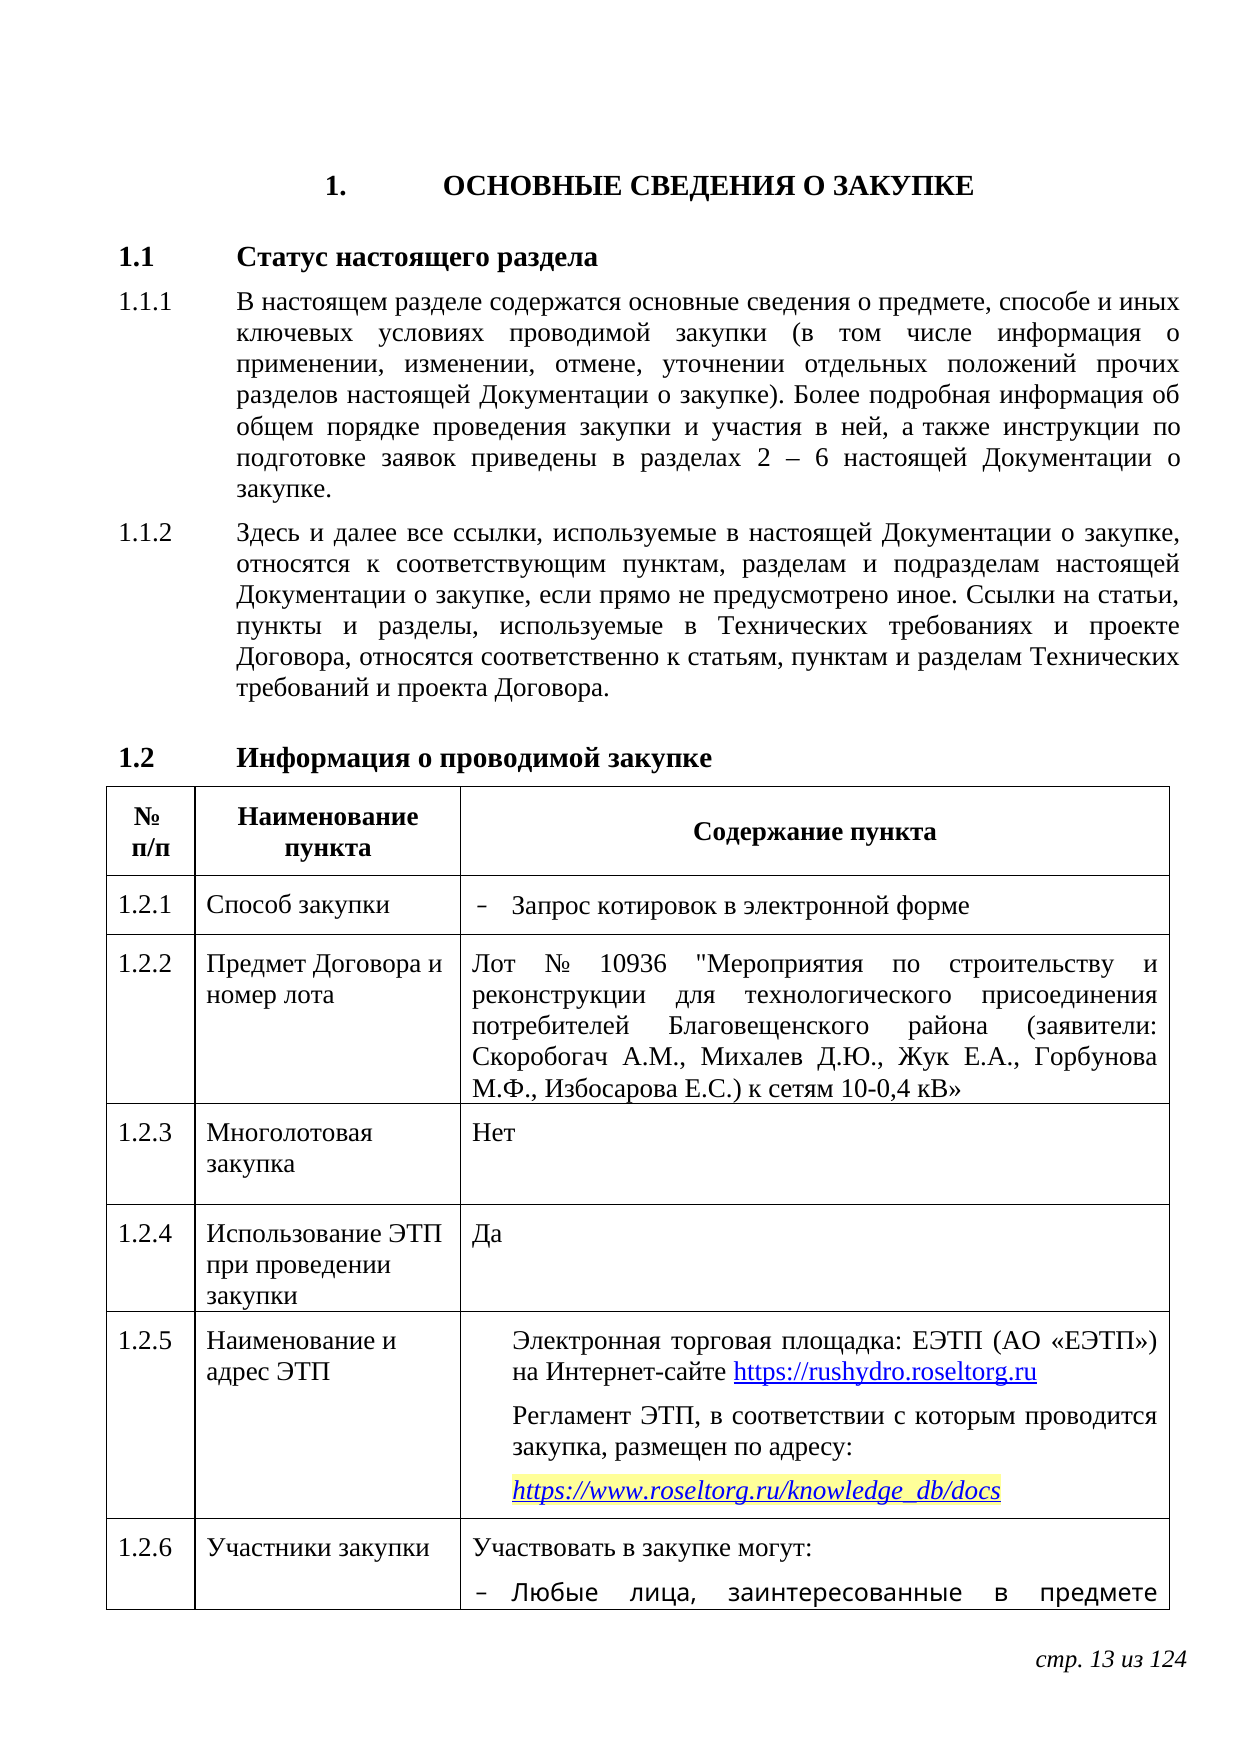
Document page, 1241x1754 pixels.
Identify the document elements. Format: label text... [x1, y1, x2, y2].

table_cell Способ закупки [196, 876, 460, 933]
table_cell [107, 1519, 194, 1609]
subtitle Информация о проводимой закупке [118, 740, 1181, 774]
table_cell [461, 1519, 1169, 1609]
subtitle ОСНОВНЫЕ СВЕДЕНИЯ О ЗАКУПКЕ [118, 168, 1181, 202]
table_cell [107, 876, 194, 933]
table_cell [107, 1104, 194, 1204]
table_header Наименование пункта [196, 787, 460, 874]
table_cell [107, 935, 194, 1103]
table_cell Запрос котировок в электронной форме [461, 876, 1169, 933]
table_header № п/п [107, 787, 194, 874]
table_cell Да [461, 1205, 1169, 1311]
subtitle Статус настоящего раздела [118, 239, 1181, 273]
list В настоящем разделе содержатся основные сведения о предмете, способе и иных ключевых условиях проводимой закупки (в том числе информация о применении, изменении, отмене, уточнении отдельных положений прочих разделов настоящей Документации о закупке). Более подробная информация об общем порядке проведения закупки и участия в ней, а также инструкции по подготовке заявок приведены в разделах 2 – 6 настоящей Документации о закупке. [118, 285, 1181, 503]
table_cell Предмет Договора и номер лота [196, 935, 460, 1103]
table_cell Использование ЭТП при проведении закупки [196, 1205, 460, 1311]
text Здесь и далее все ссылки, используемые в настоящей Документации о закупке, относятся к соответствующим пунктам, разделам и подразделам настоящей Документации о закупке, если прямо не предусмотрено иное. Ссылки на статьи, пункты и разделы, используемые в Технических требованиях и проекте Договора, относятся соответственно к статьям, пунктам и разделам Технических требований и проекта Договора. [118, 516, 1181, 703]
table_cell Электронная торговая площадка: ЕЭТП (АО «ЕЭТП») на Интернет-сайте https://rushydro.roseltorg.ru Регламент ЭТП, в соответствии с которым проводится закупка, размещен по адресу: https://www.roseltorg.ru/knowledge_db/docs [461, 1312, 1169, 1517]
table_cell Многолотовая закупка [196, 1104, 460, 1204]
table_header Содержание пункта [461, 787, 1169, 874]
table_cell [107, 1312, 194, 1517]
table_cell Участники закупки [196, 1519, 460, 1609]
table_cell Нет [461, 1104, 1169, 1204]
table_cell Наименование и адрес ЭТП [196, 1312, 460, 1517]
table_cell Лот № 10936 "Мероприятия по строительству и реконструкции для технологического присоединения потребителей Благовещенского района (заявители: Скоробогач А.М., Михалев Д.Ю., Жук Е.А., Горбунова М.Ф., Избосарова Е.С.) к сетям 10-0,4 кВ» [461, 935, 1169, 1103]
table_cell [107, 1205, 194, 1311]
